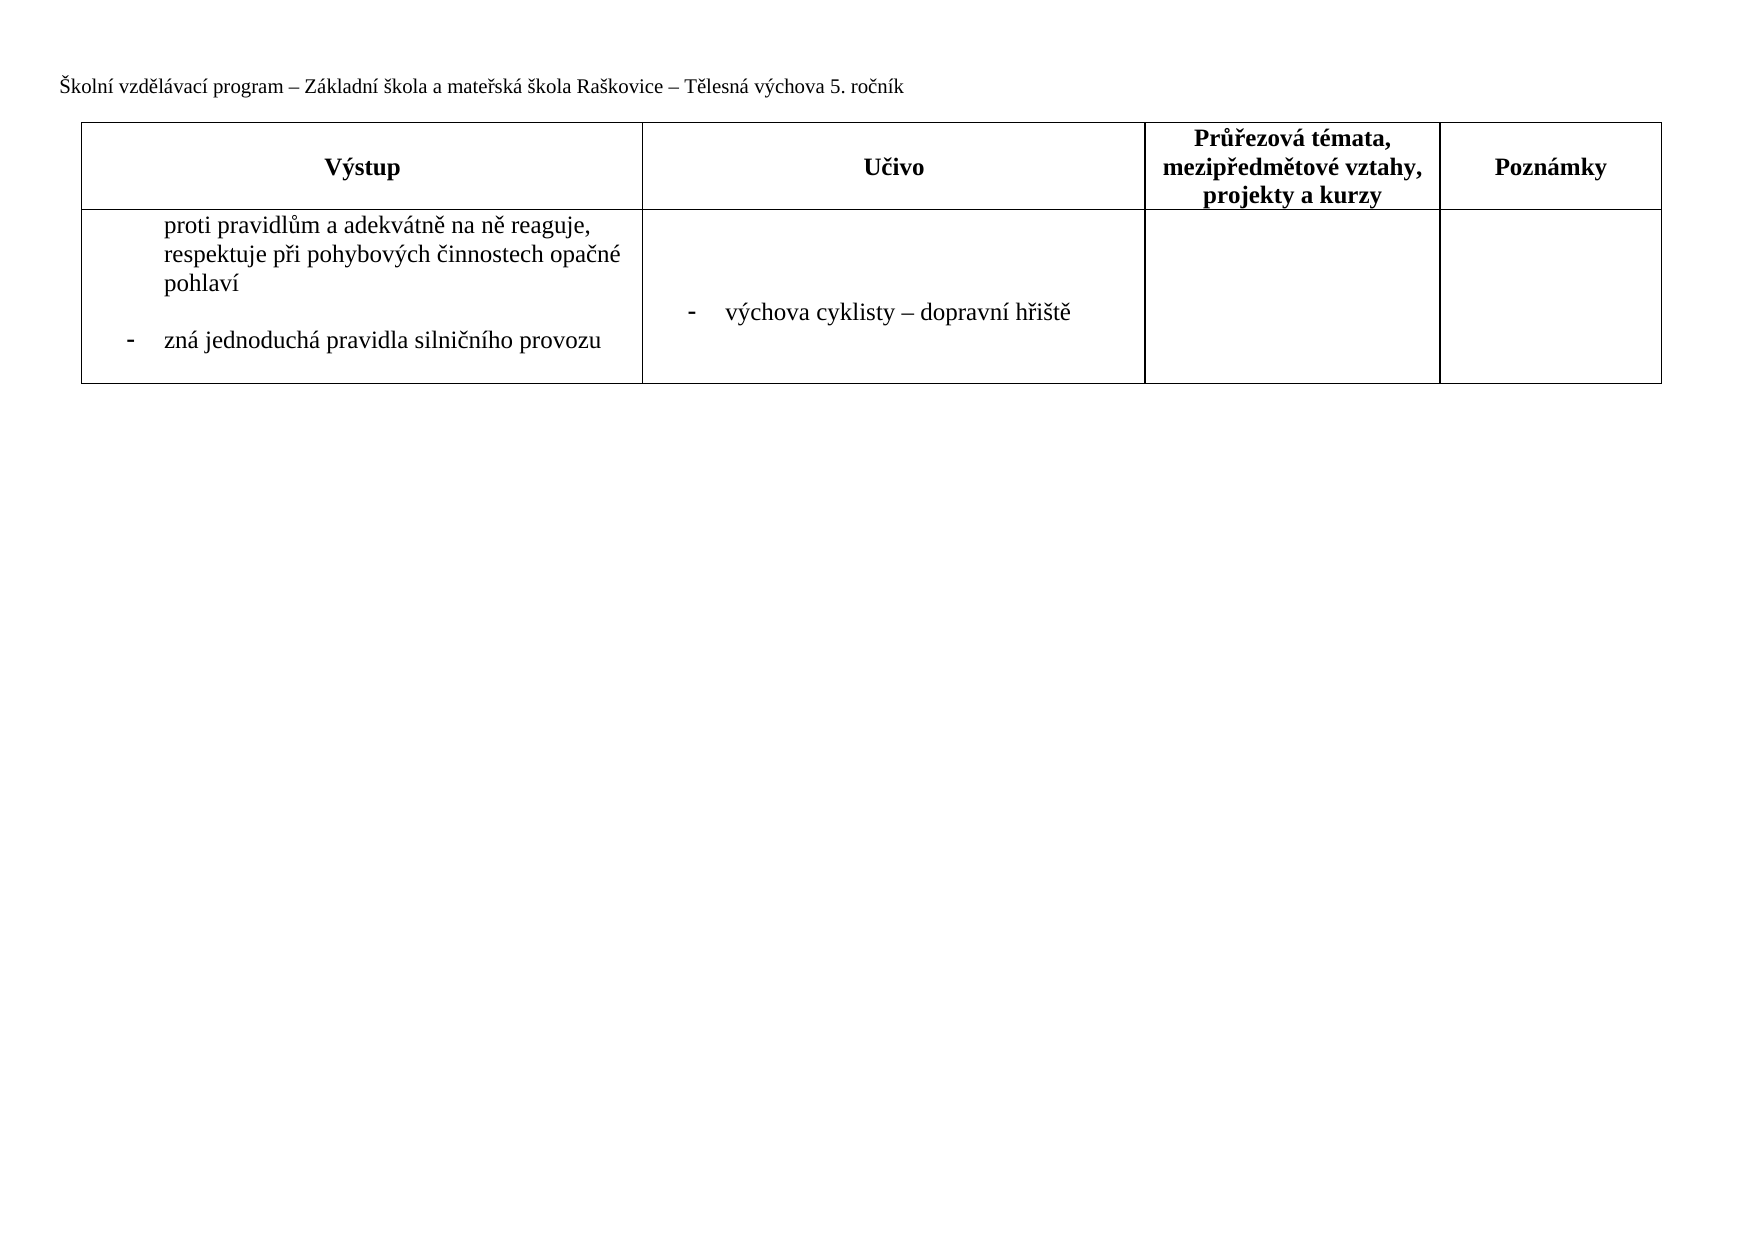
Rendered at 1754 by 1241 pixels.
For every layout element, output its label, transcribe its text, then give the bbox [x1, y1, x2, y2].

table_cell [643, 210, 1144, 383]
table_header Výstup [82, 123, 642, 209]
table_header Poznámky [1441, 123, 1661, 209]
table_header Průřezová témata, mezipředmětové vztahy, projekty a kurzy [1146, 123, 1439, 209]
table_header Učivo [643, 123, 1144, 209]
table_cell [1146, 210, 1439, 383]
table_cell [1441, 210, 1661, 383]
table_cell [82, 210, 642, 383]
